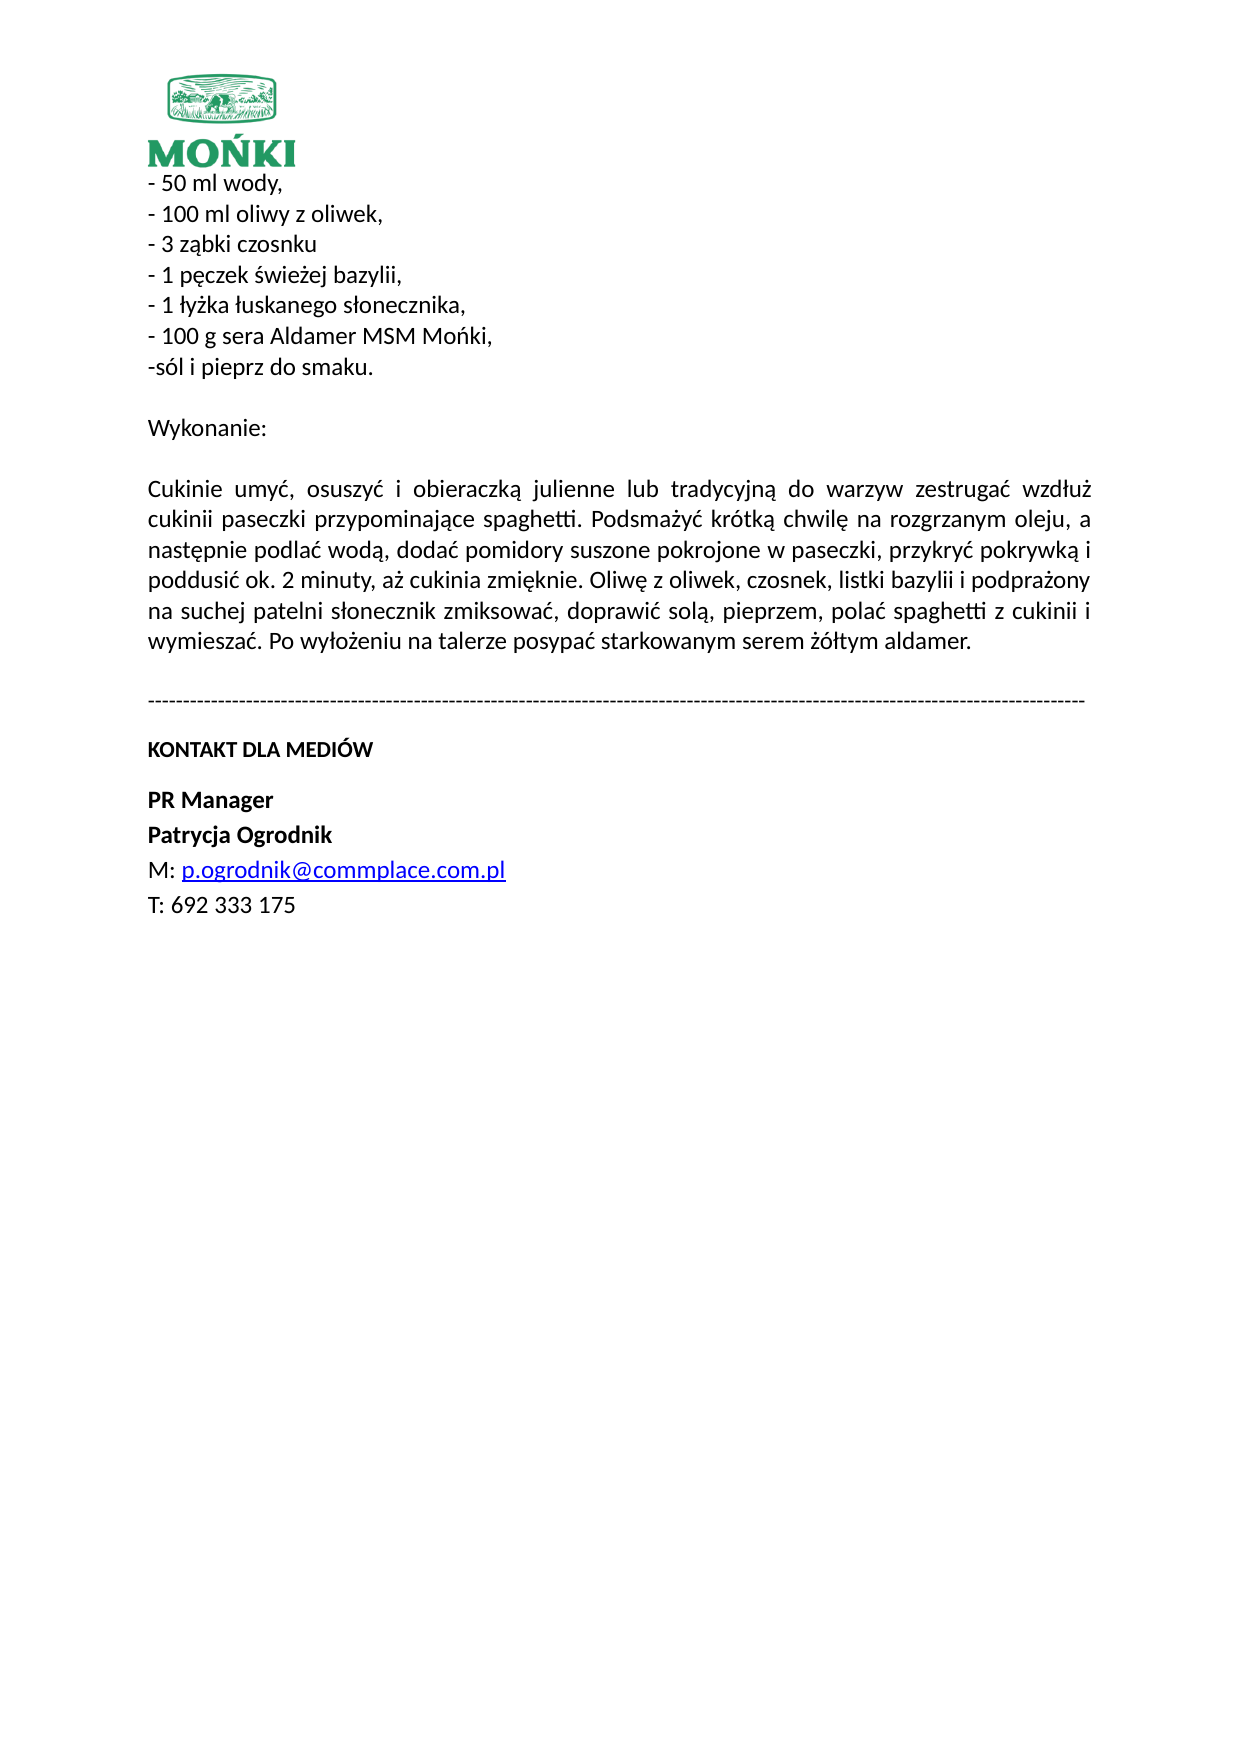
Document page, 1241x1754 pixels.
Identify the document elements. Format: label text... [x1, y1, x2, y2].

text Wykonanie: [148, 412, 1093, 442]
text -sól i pieprz do smaku. [148, 351, 1093, 381]
text T: 692 333 175 [148, 889, 1093, 919]
text - 50 ml wody, [148, 167, 1093, 198]
text Cukinie umyć, osuszyć i obieraczką julienne lub tradycyjną do warzyw zestrugać wzdłuż cukinii paseczki przypominające spaghetti. Podsmażyć krótką chwilę na rozgrzanym oleju, a następnie podlać wodą, dodać pomidory suszone pokrojone w paseczki, przykryć pokrywką i poddusić ok. 2 minuty, aż cukinia zmięknie. Oliwę z oliwek, czosnek, listki bazylii i podprażony na suchej patelni słonecznik zmiksować, doprawić solą, pieprzem, polać spaghetti z cukinii i wymieszać. Po wyłożeniu na talerze posypać starkowanym serem żółtym aldamer. [148, 473, 1093, 656]
text - 100 g sera Aldamer MSM Mońki, [148, 320, 1093, 351]
text -------------------------------------------------------------------------------------------------------------------------------------- [148, 686, 1093, 714]
text - 1 łyżka łuskanego słonecznika, [148, 289, 1093, 320]
text - 3 ząbki czosnku [148, 228, 1093, 259]
text Patrycja Ogrodnik [148, 819, 1093, 849]
text M: p.ogrodnik@commplace.com.pl [148, 854, 1093, 884]
picture [147, 73, 296, 168]
text PR Manager [148, 784, 1093, 814]
text - 1 pęczek świeżej bazylii, [148, 259, 1093, 289]
text KONTAKT DLA MEDIÓW [148, 735, 1093, 763]
text - 100 ml oliwy z oliwek, [148, 198, 1093, 228]
